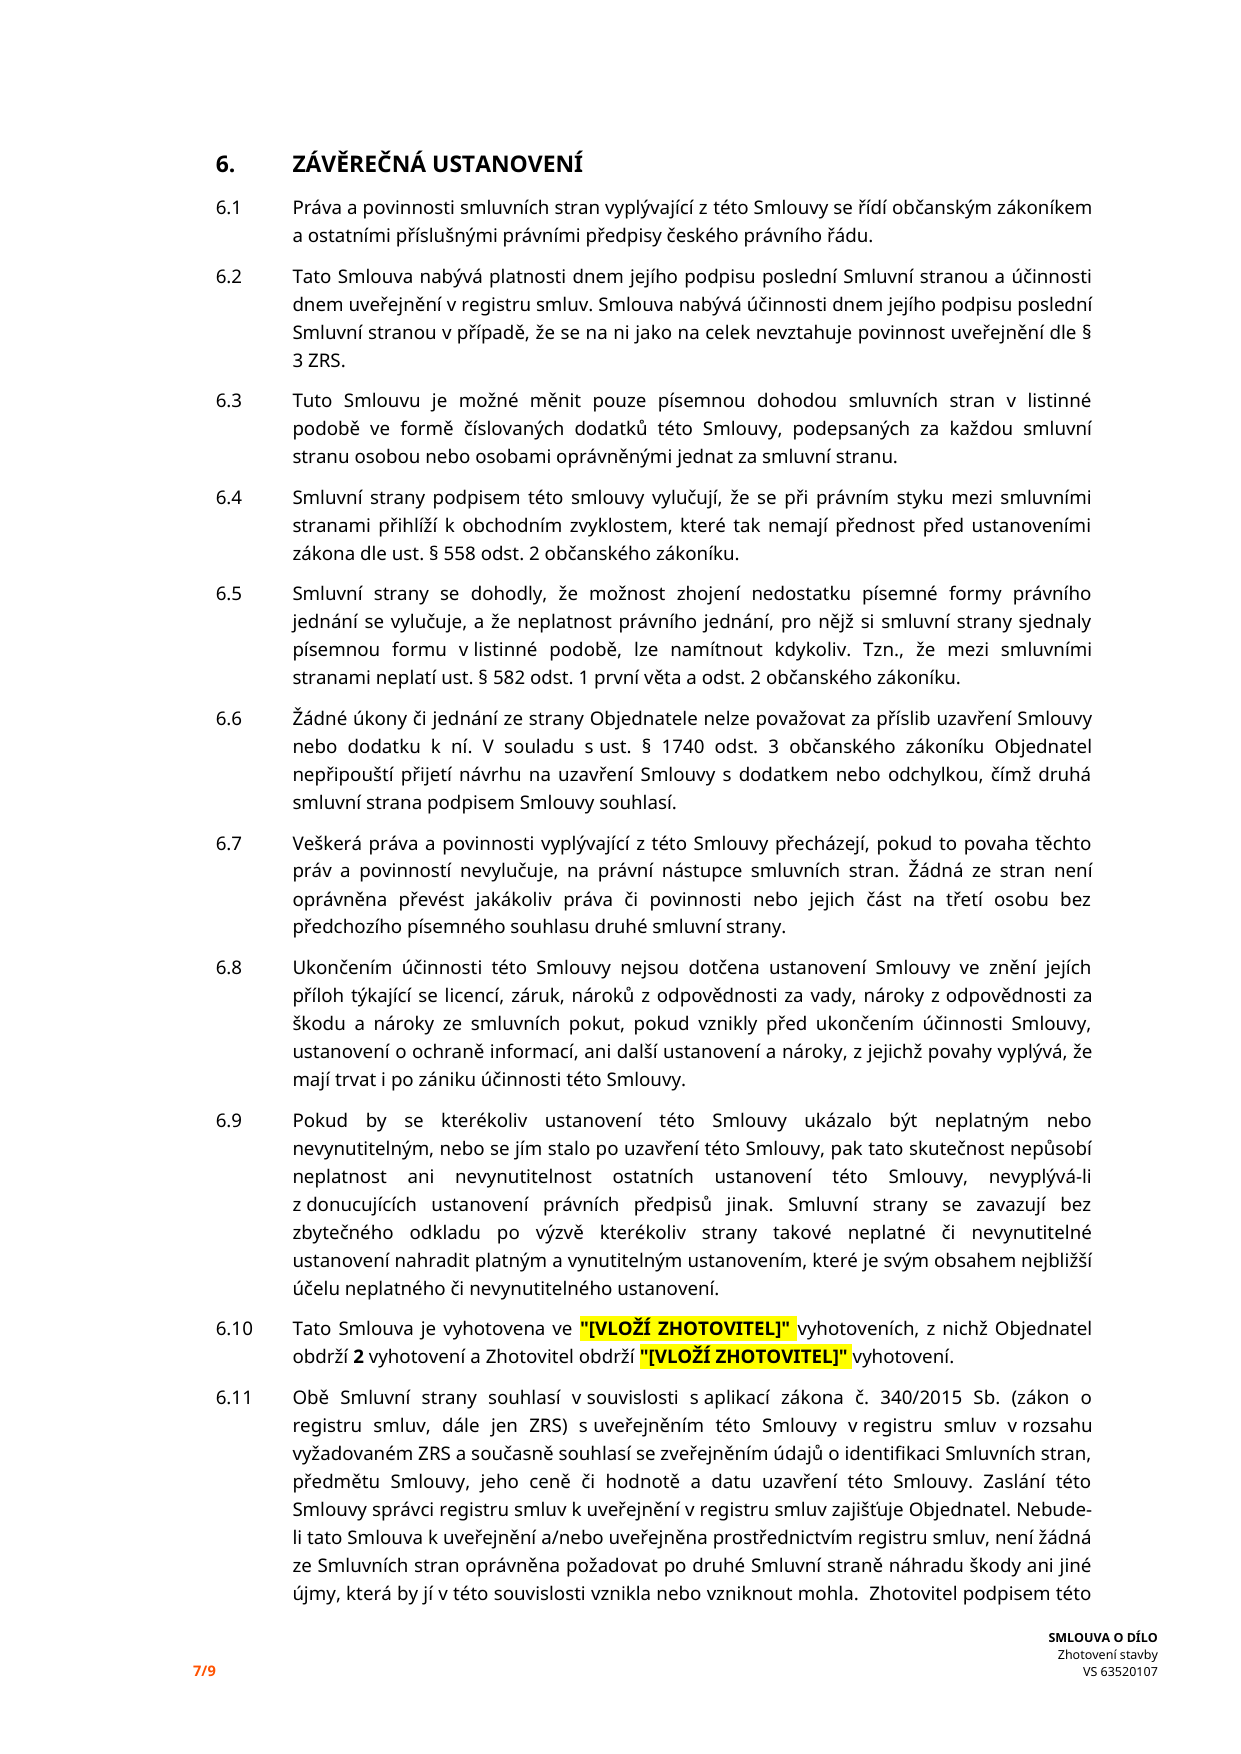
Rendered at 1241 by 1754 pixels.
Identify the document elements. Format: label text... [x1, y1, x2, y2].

list Veškerá práva a povinnosti vyplývající z této Smlouvy přecházejí, pokud to povaha těchto práv a povinností nevylučuje, na právní nástupce smluvních stran. Žádná ze stran není oprávněna převést jakákoliv práva či povinnosti nebo jejich část na třetí osobu bez předchozího písemného souhlasu druhé smluvní strany. [216, 830, 1093, 939]
list Tato Smlouva nabývá platnosti dnem jejího podpisu poslední Smluvní stranou a účinnosti dnem uveřejnění v registru smluv. Smlouva nabývá účinnosti dnem jejího podpisu poslední Smluvní stranou v případě, že se na ni jako na celek nevztahuje povinnost uveřejnění dle § 3 ZRS. [216, 263, 1093, 372]
list Pokud by se kterékoliv ustanovení této Smlouvy ukázalo být neplatným nebo nevynutitelným, nebo se jím stalo po uzavření této Smlouvy, pak tato skutečnost nepůsobí neplatnost ani nevynutitelnost ostatních ustanovení této Smlouvy, nevyplývá-li z donucujících ustanovení právních předpisů jinak. Smluvní strany se zavazují bez zbytečného odkladu po výzvě kterékoliv strany takové neplatné či nevynutitelné ustanovení nahradit platným a vynutitelným ustanovením, které je svým obsahem nejbližší účelu neplatného či nevynutitelného ustanovení. [216, 1107, 1093, 1301]
list Tuto Smlouvu je možné měnit pouze písemnou dohodou smluvních stran v listinné podobě ve formě číslovaných dodatků této Smlouvy, podepsaných za každou smluvní stranu osobou nebo osobami oprávněnými jednat za smluvní stranu. [216, 387, 1093, 469]
list Práva a povinnosti smluvních stran vyplývající z této Smlouvy se řídí občanským zákoníkem a ostatními příslušnými právními předpisy českého právního řádu. [216, 194, 1093, 248]
list Ukončením účinnosti této Smlouvy nejsou dotčena ustanovení Smlouvy ve znění jejích příloh týkající se licencí, záruk, nároků z odpovědnosti za vady, nároky z odpovědnosti za škodu a nároky ze smluvních pokut, pokud vznikly před ukončením účinnosti Smlouvy, ustanovení o ochraně informací, ani další ustanovení a nároky, z jejichž povahy vyplývá, že mají trvat i po zániku účinnosti této Smlouvy. [216, 954, 1093, 1092]
list Smluvní strany podpisem této smlouvy vylučují, že se při právním styku mezi smluvními stranami přihlíží k obchodním zvyklostem, které tak nemají přednost před ustanoveními zákona dle ust. § 558 odst. 2 občanského zákoníku. [216, 484, 1093, 566]
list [216, 1384, 1093, 1606]
list Žádné úkony či jednání ze strany Objednatele nelze považovat za příslib uzavření Smlouvy nebo dodatku k ní. V souladu s ust. § 1740 odst. 3 občanského zákoníku Objednatel nepřipouští přijetí návrhu na uzavření Smlouvy s dodatkem nebo odchylkou, čímž druhá smluvní strana podpisem Smlouvy souhlasí. [216, 705, 1093, 815]
list Tato Smlouva je vyhotovena ve vyhotoveních, z nichž Objednatel obdrží 2 vyhotovení a Zhotovitel obdrží vyhotovení. [216, 1316, 1093, 1369]
list ZÁVĚREČNÁ USTANOVENÍ [216, 147, 1093, 179]
list Smluvní strany se dohodly, že možnost zhojení nedostatku písemné formy právního jednání se vylučuje, a že neplatnost právního jednání, pro nějž si smluvní strany sjednaly písemnou formu v listinné podobě, lze namítnout kdykoliv. Tzn., že mezi smluvními stranami neplatí ust. § 582 odst. 1 první věta a odst. 2 občanského zákoníku. [216, 581, 1093, 690]
